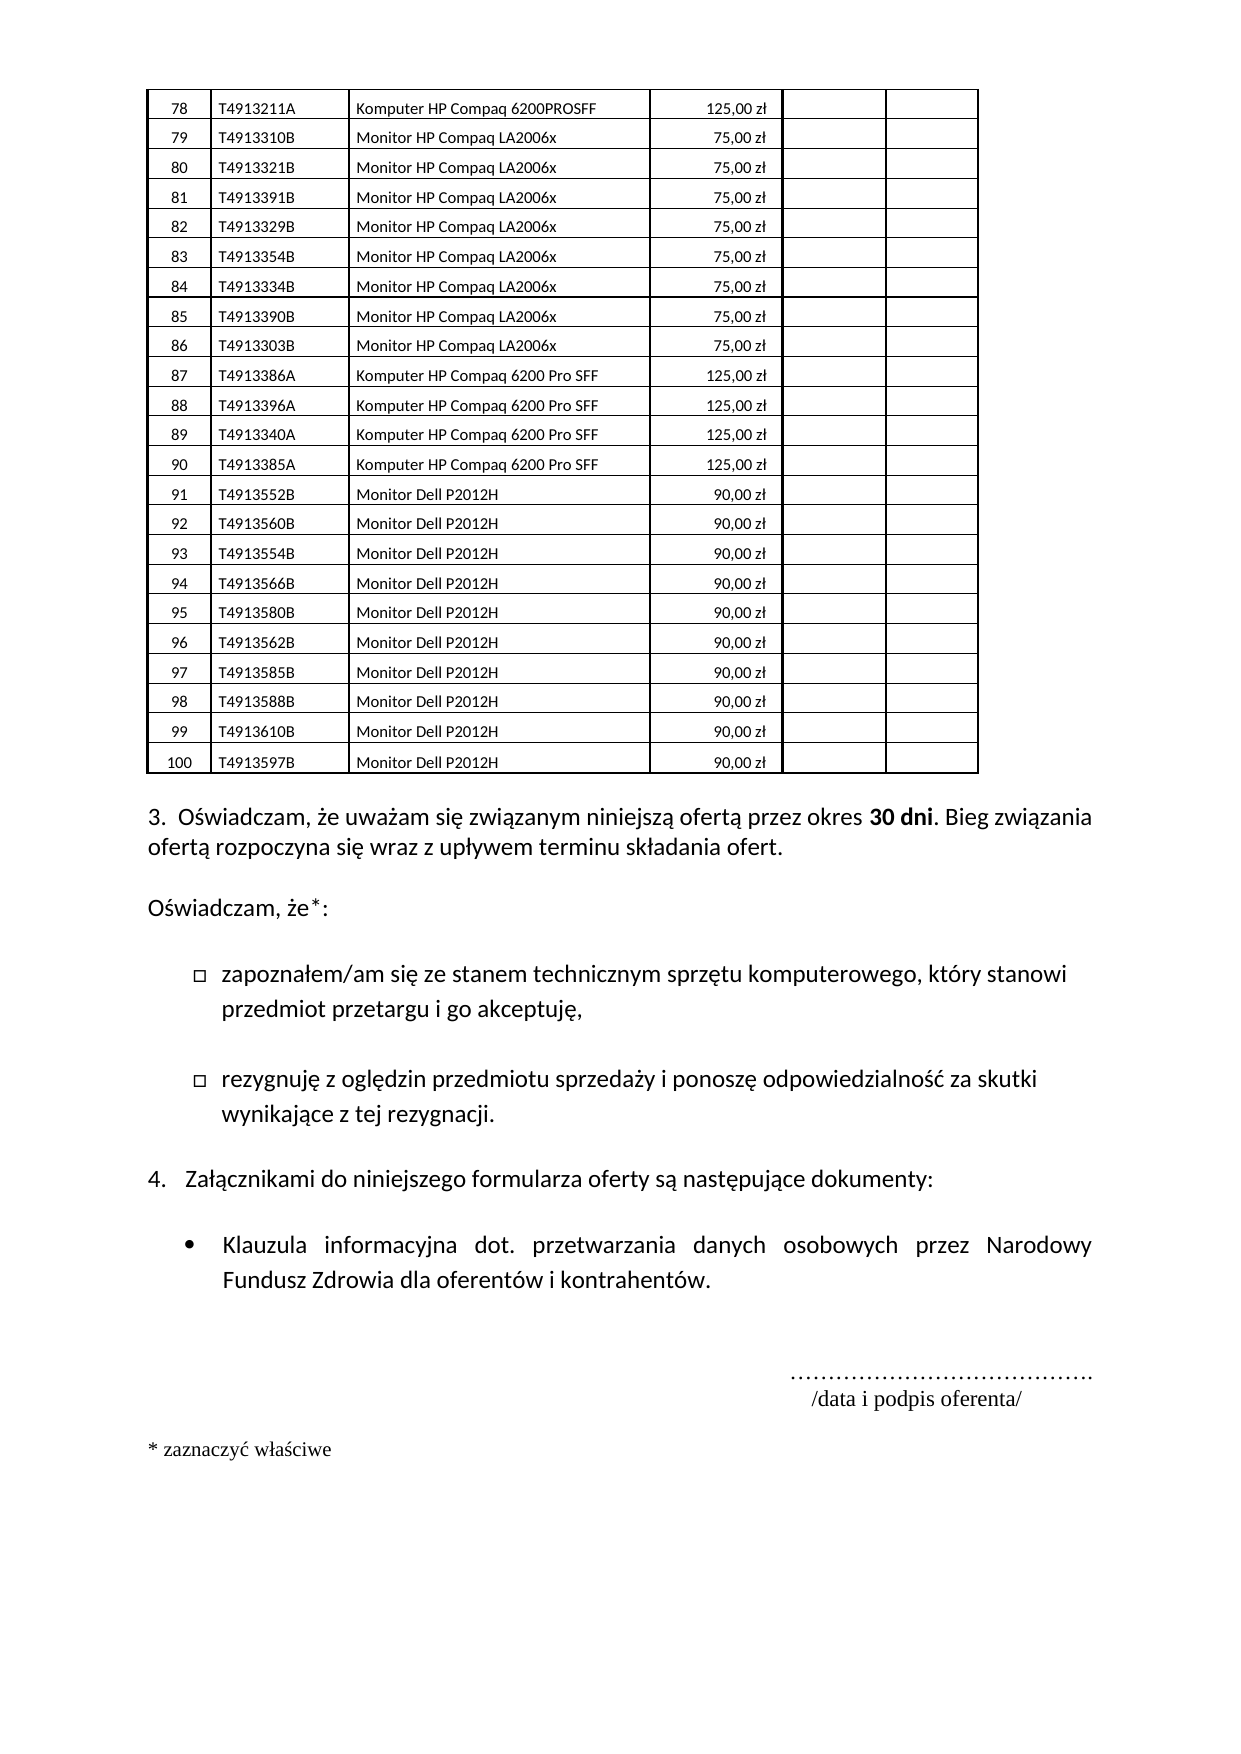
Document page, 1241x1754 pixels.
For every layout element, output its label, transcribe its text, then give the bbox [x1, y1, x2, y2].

table_cell 125,00 zł [651, 416, 781, 445]
table_cell 100 [149, 743, 210, 772]
table_cell 78 [149, 90, 210, 118]
table_cell T4913334B [212, 268, 348, 296]
table_cell 125,00 zł [651, 90, 781, 118]
table_cell T4913566B [212, 565, 348, 593]
table_cell Monitor HP Compaq LA2006x [350, 179, 649, 207]
table_cell [887, 268, 977, 296]
table_cell Monitor HP Compaq LA2006x [350, 298, 649, 326]
text /data i podpis oferenta/ [738, 1384, 1093, 1411]
table_cell 90,00 zł [651, 743, 781, 772]
table_cell [887, 505, 977, 534]
table_cell [784, 416, 885, 445]
list Klauzula informacyjna dot. przetwarzania danych osobowych przez Narodowy Fundusz Zdrowia dla oferentów i kontrahentów. [185, 1229, 1093, 1294]
table_cell T4913386A [212, 357, 348, 386]
table_cell [887, 565, 977, 593]
table_cell T4913340A [212, 416, 348, 445]
table_cell [784, 743, 885, 772]
table_cell [784, 505, 885, 534]
table_cell Komputer HP Compaq 6200 Pro SFF [350, 387, 649, 415]
table_cell 90,00 zł [651, 624, 781, 653]
table_cell Monitor HP Compaq LA2006x [350, 327, 649, 356]
table_cell [784, 327, 885, 356]
table_cell 98 [149, 684, 210, 712]
table_cell 90,00 zł [651, 565, 781, 593]
table_cell [887, 119, 977, 148]
table_cell [887, 90, 977, 118]
table_cell Monitor Dell P2012H [350, 654, 649, 682]
table_cell 90,00 zł [651, 713, 781, 742]
table_cell [784, 268, 885, 296]
table_cell 75,00 zł [651, 149, 781, 178]
text …………………………………. [148, 1358, 1093, 1384]
table_cell [887, 743, 977, 772]
table_cell T4913390B [212, 298, 348, 326]
table_cell 80 [149, 149, 210, 178]
table_cell Monitor Dell P2012H [350, 743, 649, 772]
table_cell T4913554B [212, 535, 348, 564]
table_cell 85 [149, 298, 210, 326]
table_cell [887, 476, 977, 504]
table_cell [887, 446, 977, 474]
table_cell T4913610B [212, 713, 348, 742]
table_cell 89 [149, 416, 210, 445]
table_cell [887, 654, 977, 682]
table_cell 94 [149, 565, 210, 593]
table_cell 91 [149, 476, 210, 504]
table_cell [784, 624, 885, 653]
table_cell 86 [149, 327, 210, 356]
table_cell [784, 357, 885, 386]
table_cell 90,00 zł [651, 594, 781, 623]
table_cell [784, 535, 885, 564]
table_cell T4913562B [212, 624, 348, 653]
table_cell T4913560B [212, 505, 348, 534]
table_cell [887, 713, 977, 742]
table_cell T4913597B [212, 743, 348, 772]
text 3. Oświadczam, że uważam się związanym niniejszą ofertą przez okres 30 dni. Bieg związania ofertą rozpoczyna się wraz z upływem terminu składania ofert. [148, 801, 1093, 862]
table_cell 75,00 zł [651, 179, 781, 207]
table_cell 97 [149, 654, 210, 682]
table_cell [784, 298, 885, 326]
table_cell T4913391B [212, 179, 348, 207]
table_cell [887, 535, 977, 564]
table_cell Monitor HP Compaq LA2006x [350, 119, 649, 148]
table_cell 75,00 zł [651, 268, 781, 296]
table_cell [784, 149, 885, 178]
text Oświadczam, że*: [148, 892, 1093, 923]
table_cell Monitor Dell P2012H [350, 684, 649, 712]
table_cell Monitor Dell P2012H [350, 594, 649, 623]
table_cell [887, 209, 977, 237]
table_cell Komputer HP Compaq 6200 Pro SFF [350, 446, 649, 474]
table_cell [887, 684, 977, 712]
table_cell T4913321B [212, 149, 348, 178]
table_cell [784, 119, 885, 148]
table_cell 87 [149, 357, 210, 386]
table_cell 75,00 zł [651, 327, 781, 356]
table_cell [350, 90, 649, 118]
table_cell 90,00 zł [651, 684, 781, 712]
table_cell Monitor Dell P2012H [350, 476, 649, 504]
table_cell T4913552B [212, 476, 348, 504]
table_cell T4913310B [212, 119, 348, 148]
table_cell [784, 387, 885, 415]
table_cell Monitor HP Compaq LA2006x [350, 238, 649, 267]
table_cell Monitor Dell P2012H [350, 505, 649, 534]
table_cell [784, 238, 885, 267]
table_cell [887, 179, 977, 207]
table_cell 75,00 zł [651, 238, 781, 267]
table_cell 75,00 zł [651, 209, 781, 237]
table_cell [887, 327, 977, 356]
table_cell T4913396A [212, 387, 348, 415]
table_cell Komputer HP Compaq 6200 Pro SFF [350, 416, 649, 445]
table_cell [784, 446, 885, 474]
table_cell [784, 594, 885, 623]
text □ rezygnuję z oględzin przedmiotu sprzedaży i ponoszę odpowiedzialność za skutki wynikające z tej rezygnacji. [192, 1063, 1093, 1128]
table_cell [784, 684, 885, 712]
table_cell 83 [149, 238, 210, 267]
table_cell T4913329B [212, 209, 348, 237]
table_cell 125,00 zł [651, 357, 781, 386]
table_cell 95 [149, 594, 210, 623]
table_cell Monitor Dell P2012H [350, 713, 649, 742]
table_cell 75,00 zł [651, 298, 781, 326]
table_cell Monitor Dell P2012H [350, 565, 649, 593]
table_cell T4913385A [212, 446, 348, 474]
table_cell [887, 416, 977, 445]
table_cell Monitor Dell P2012H [350, 624, 649, 653]
table_cell [784, 565, 885, 593]
table_cell [784, 179, 885, 207]
table_cell 125,00 zł [651, 387, 781, 415]
table_cell 88 [149, 387, 210, 415]
table_cell [784, 476, 885, 504]
table_cell 84 [149, 268, 210, 296]
table_cell 90,00 zł [651, 654, 781, 682]
table_cell 90,00 zł [651, 505, 781, 534]
table_cell 90 [149, 446, 210, 474]
table_cell [887, 149, 977, 178]
table_cell [887, 387, 977, 415]
table_cell T4913588B [212, 684, 348, 712]
table_cell [784, 713, 885, 742]
table_cell 125,00 zł [651, 446, 781, 474]
table_cell T4913354B [212, 238, 348, 267]
table_cell Monitor HP Compaq LA2006x [350, 149, 649, 178]
table_cell [887, 594, 977, 623]
table_cell [887, 357, 977, 386]
table_cell 99 [149, 713, 210, 742]
table_cell [784, 90, 885, 118]
text □ zapoznałem/am się ze stanem technicznym sprzętu komputerowego, który stanowi przedmiot przetargu i go akceptuję, [192, 958, 1093, 1023]
table_cell 75,00 zł [651, 119, 781, 148]
table_cell [784, 654, 885, 682]
table_cell T4913585B [212, 654, 348, 682]
list Załącznikami do niniejszego formularza oferty są następujące dokumenty: [148, 1163, 1093, 1194]
table_cell [887, 298, 977, 326]
table_cell 82 [149, 209, 210, 237]
table_cell [887, 624, 977, 653]
table_cell Monitor Dell P2012H [350, 535, 649, 564]
table_cell Monitor HP Compaq LA2006x [350, 268, 649, 296]
text * zaznaczyć właściwe [148, 1437, 1093, 1461]
table_cell T4913580B [212, 594, 348, 623]
table_cell 96 [149, 624, 210, 653]
table_cell 90,00 zł [651, 476, 781, 504]
table_cell [887, 238, 977, 267]
table_cell 92 [149, 505, 210, 534]
table_cell Monitor HP Compaq LA2006x [350, 209, 649, 237]
table_cell T4913211A [212, 90, 348, 118]
table_cell 90,00 zł [651, 535, 781, 564]
table_cell 79 [149, 119, 210, 148]
table_cell Komputer HP Compaq 6200 Pro SFF [350, 357, 649, 386]
table_cell 93 [149, 535, 210, 564]
table_cell T4913303B [212, 327, 348, 356]
table_cell 81 [149, 179, 210, 207]
table_cell [784, 209, 885, 237]
